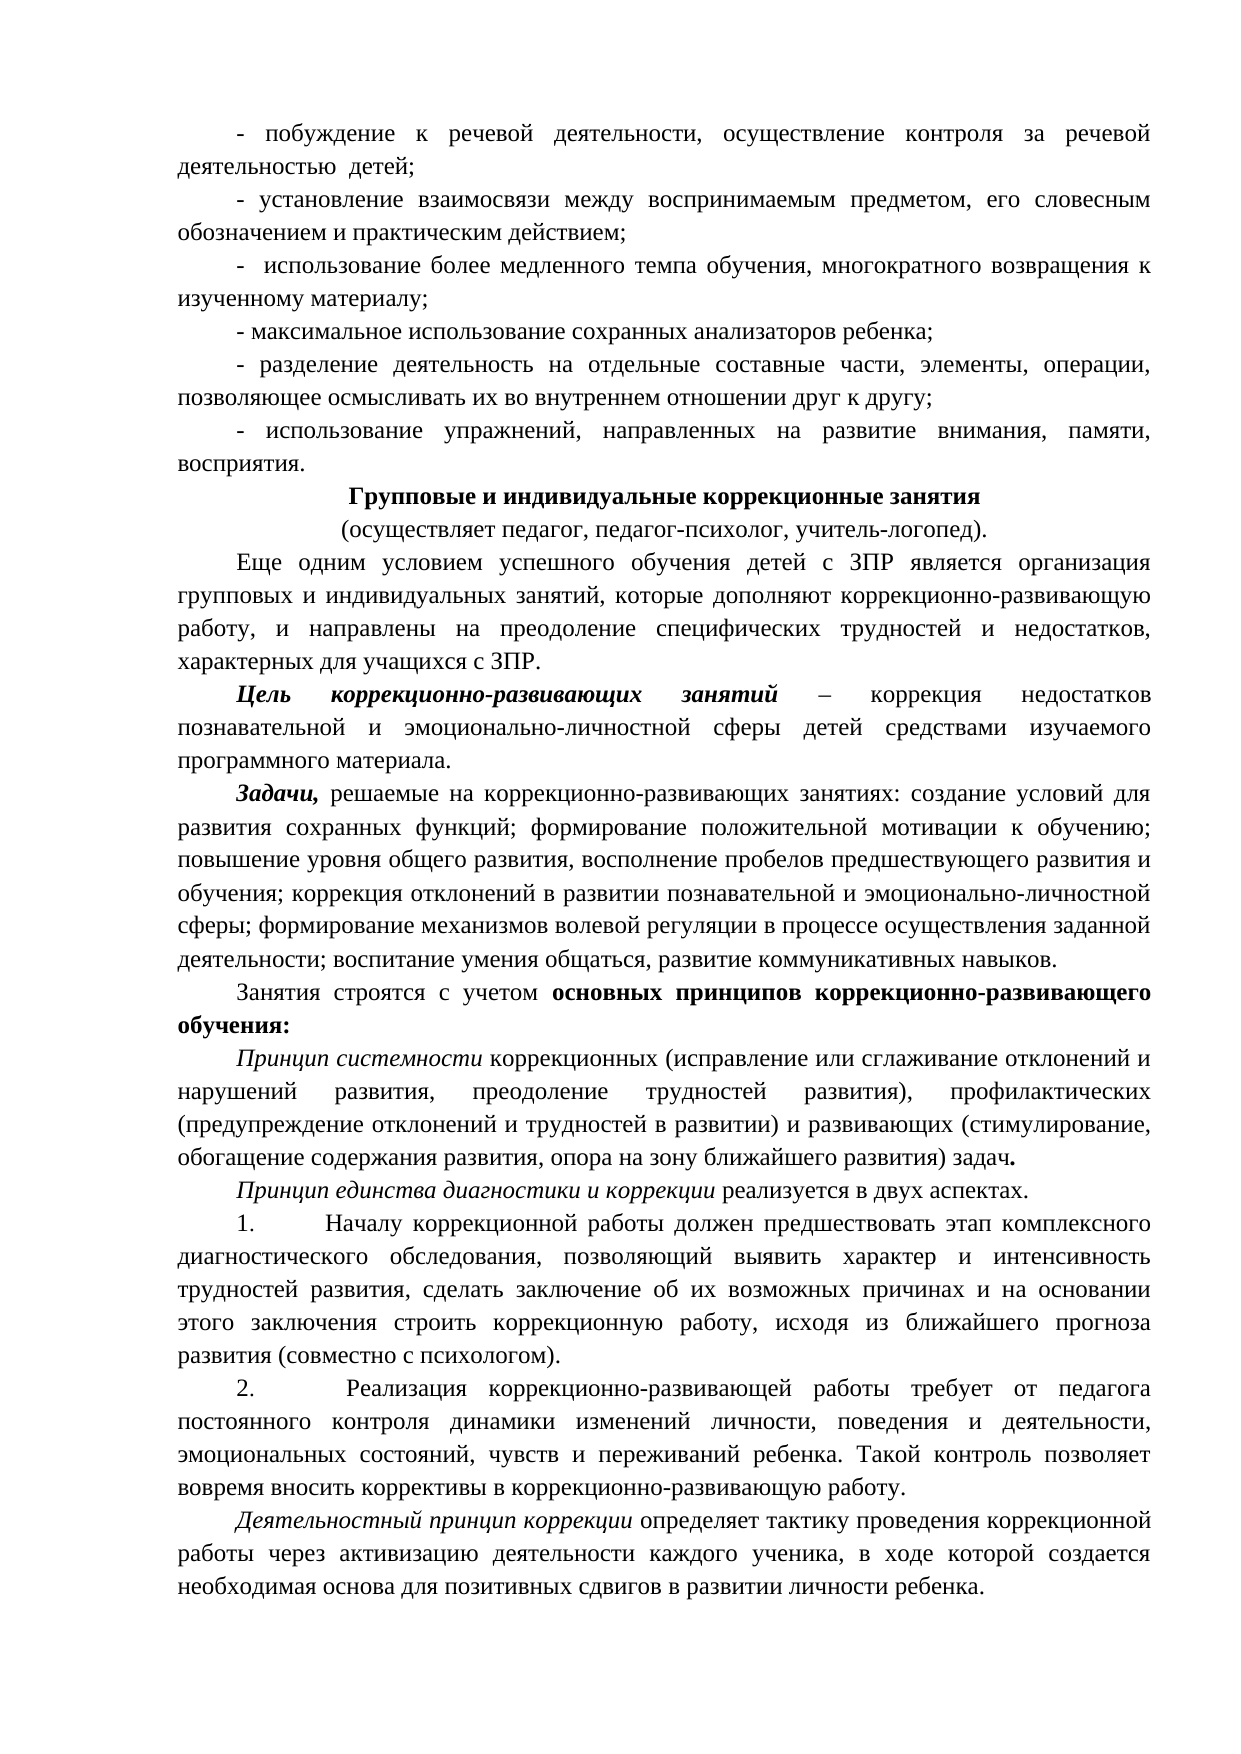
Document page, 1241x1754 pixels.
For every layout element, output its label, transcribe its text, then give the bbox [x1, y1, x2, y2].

text - использование более медленного темпа обучения, многократного возвращения к изученному материалу; [177, 250, 1152, 312]
text - использование упражнений, направленных на развитие внимания, памяти, восприятия. [177, 415, 1152, 477]
text Принцип системности коррекционных (исправление или сглаживание отклонений и нарушений развития, преодоление трудностей развития), профилактических (предупреждение отклонений и трудностей в развитии) и развивающих (стимулирование, обогащение содержания развития, опора на зону ближайшего развития) задач. [177, 1043, 1152, 1171]
text - максимальное использование сохранных анализаторов ребенка; [177, 316, 1152, 345]
text Еще одним условием успешного обучения детей с ЗПР является организация групповых и индивидуальных занятий, которые дополняют коррекционно-развивающую работу, и направлены на преодоление специфических трудностей и недостатков, характерных для учащихся с ЗПР. [177, 547, 1152, 675]
text - побуждение к речевой деятельности, осуществление контроля за речевой деятельностью детей; [177, 118, 1152, 180]
list Реализация коррекционно-развивающей работы требует от педагога постоянного контроля динамики изменений личности, поведения и деятельности, эмоциональных состояний, чувств и переживаний ребенка. Такой контроль позволяет вовремя вносить коррективы в коррекционно-развивающую работу. [177, 1373, 1152, 1501]
text - установление взаимосвязи между воспринимаемым предметом, его словесным обозначением и практическим действием; [177, 184, 1152, 246]
text Принцип единства диагностики и коррекции реализуется в двух аспектах. [177, 1175, 1152, 1203]
text Цель коррекционно-развивающих занятий – коррекция недостатков познавательной и эмоционально-личностной сферы детей средствами изучаемого программного материала. [177, 679, 1152, 774]
list Началу коррекционной работы должен предшествовать этап комплексного диагностического обследования, позволяющий выявить характер и интенсивность трудностей развития, сделать заключение об их возможных причинах и на основании этого заключения строить коррекционную работу, исходя из ближайшего прогноза развития (совместно с психологом). [177, 1208, 1152, 1369]
text Задачи, решаемые на коррекционно-развивающих занятиях: создание условий для развития сохранных функций; формирование положительной мотивации к обучению; повышение уровня общего развития, восполнение пробелов предшествующего развития и обучения; коррекция отклонений в развитии познавательной и эмоционально-личностной сферы; формирование механизмов волевой регуляции в процессе осуществления заданной деятельности; воспитание умения общаться, развитие коммуникативных навыков. [177, 778, 1152, 972]
text (осуществляет педагог, педагог-психолог, учитель-логопед). [177, 514, 1152, 543]
text - разделение деятельность на отдельные составные части, элементы, операции, позволяющее осмысливать их во внутреннем отношении друг к другу; [177, 349, 1152, 411]
text Занятия строятся с учетом основных принципов коррекционно-развивающего обучения: [177, 977, 1152, 1038]
text Деятельностный принцип коррекции определяет тактику проведения коррекционной работы через активизацию деятельности каждого ученика, в ходе которой создается необходимая основа для позитивных сдвигов в развитии личности ребенка. [177, 1505, 1152, 1600]
text Групповые и индивидуальные коррекционные занятия [177, 481, 1152, 510]
